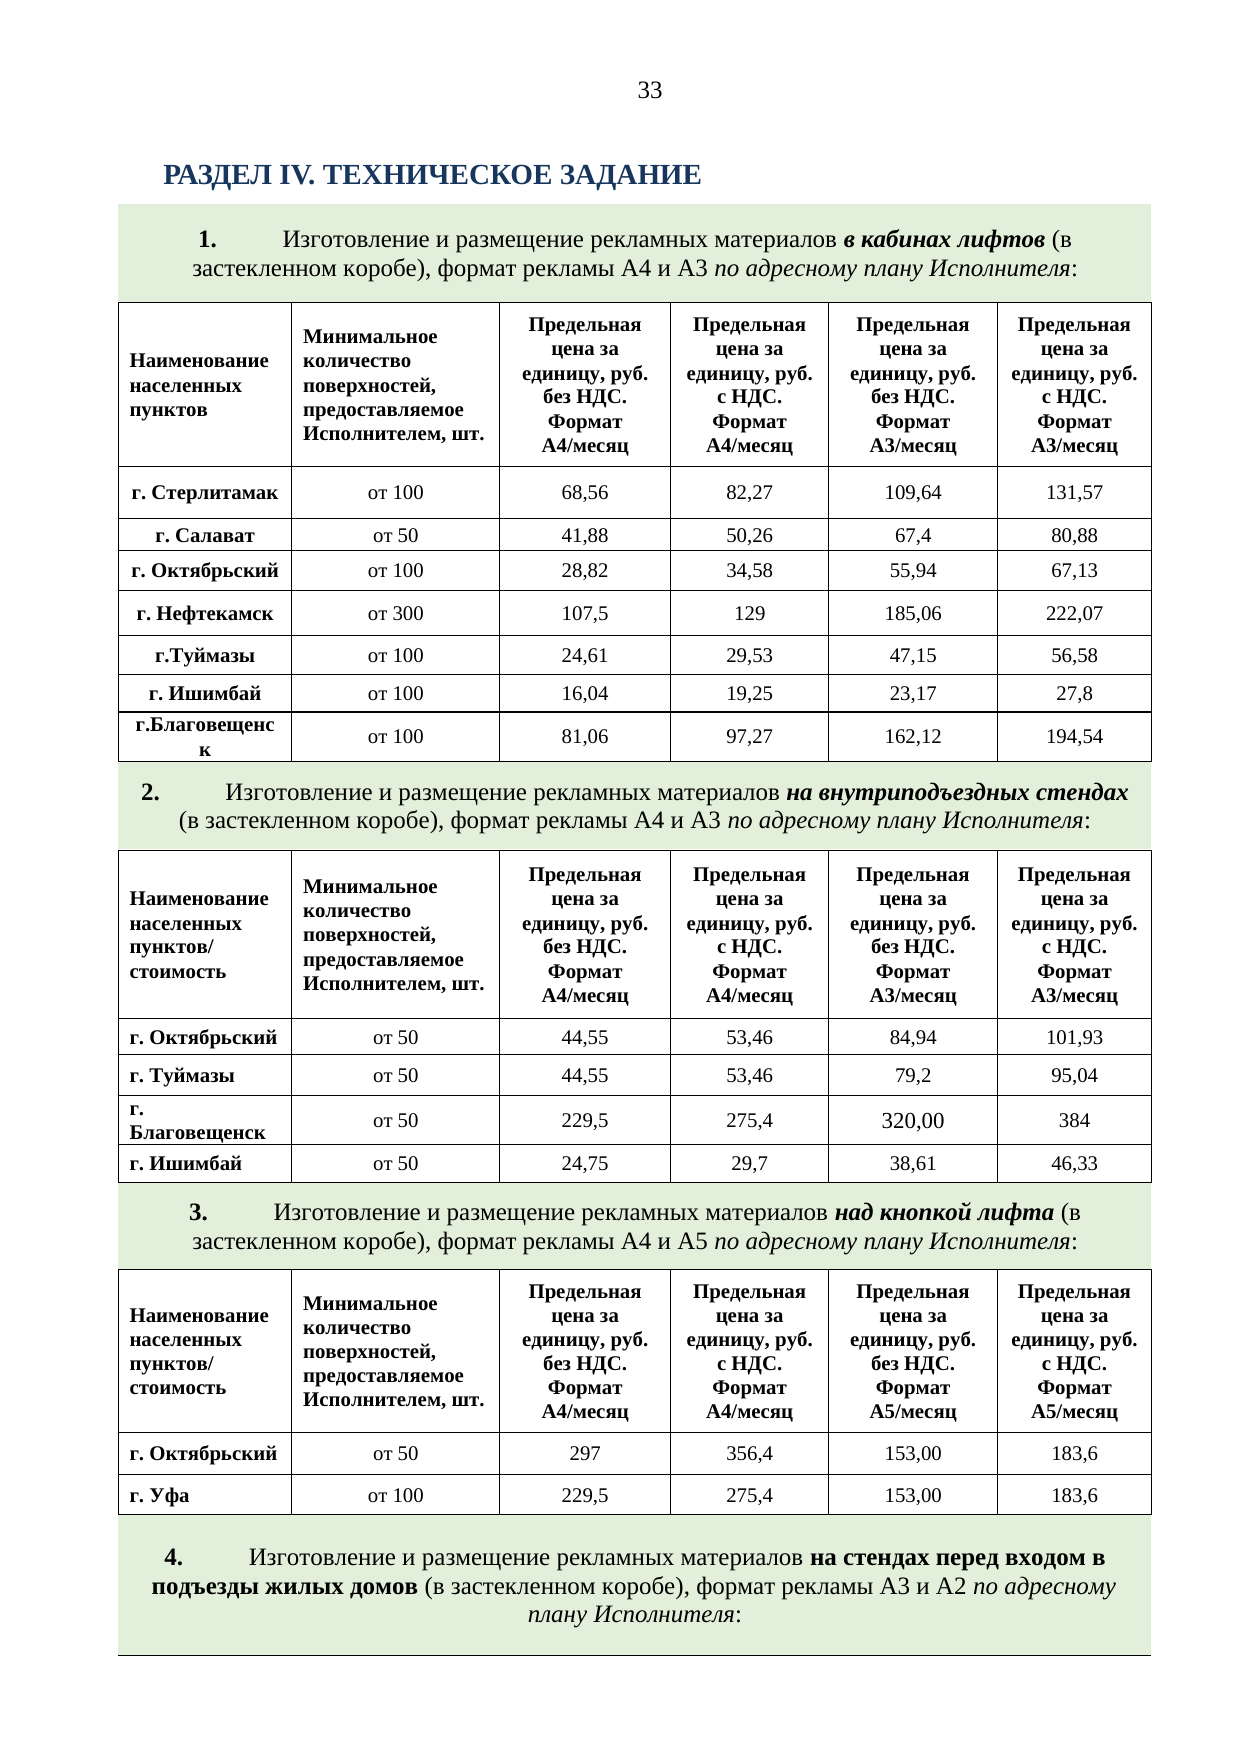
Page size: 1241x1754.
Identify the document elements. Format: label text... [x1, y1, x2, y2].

table_cell 95,04 [998, 1055, 1151, 1095]
table_cell 29,53 [671, 636, 828, 674]
table_cell 41,88 [500, 519, 670, 550]
table_cell Предельная цена за единицу, руб. с НДС. Формат А4/месяц [671, 1270, 828, 1432]
table_cell 153,00 [829, 1433, 997, 1474]
table_cell 131,57 [998, 467, 1151, 518]
table_cell 129 [671, 591, 828, 635]
table_cell Минимальное количество поверхностей, предоставляемое Исполнителем, шт. [292, 303, 499, 466]
table_cell Наименование населенных пунктов [119, 303, 291, 466]
table_cell 67,13 [998, 551, 1151, 589]
table_cell Предельная цена за единицу, руб. без НДС. Формат А3/месяц [829, 303, 997, 466]
table_cell Предельная цена за единицу, руб. без НДС. Формат А4/месяц [500, 303, 670, 466]
table_cell 68,56 [500, 467, 670, 518]
table_cell 19,25 [671, 675, 828, 711]
table_cell 29,7 [671, 1145, 828, 1182]
table_cell 27,8 [998, 675, 1151, 711]
table_cell Предельная цена за единицу, руб. с НДС. Формат А3/месяц [998, 851, 1151, 1018]
table_cell Предельная цена за единицу, руб. без НДС. Формат А5/месяц [829, 1270, 997, 1432]
table_cell г. Уфа [119, 1475, 291, 1514]
table_cell 183,6 [998, 1433, 1151, 1474]
table_cell 82,27 [671, 467, 828, 518]
table_cell от 100 [292, 636, 499, 674]
table_cell Предельная цена за единицу, руб. с НДС. Формат А3/месяц [998, 303, 1151, 466]
table_cell от 50 [292, 1096, 499, 1144]
table_cell Предельная цена за единицу, руб. с НДС. Формат А4/месяц [671, 851, 828, 1018]
table_cell 183,6 [998, 1475, 1151, 1514]
table_cell 3. Изготовление и размещение рекламных материалов над кнопкой лифта (в застекленном коробе), формат рекламы А4 и А5 по адресному плану Исполнителя: [118, 1183, 1151, 1269]
table_cell г. Октябрьский [119, 1019, 291, 1054]
table_cell 79,2 [829, 1055, 997, 1095]
table_cell Наименование населенных пунктов/ стоимость [119, 851, 291, 1018]
table_cell 44,55 [500, 1019, 670, 1054]
table_cell от 100 [292, 551, 499, 589]
table_cell Предельная цена за единицу, руб. с НДС. Формат А5/месяц [998, 1270, 1151, 1432]
table_cell 107,5 [500, 591, 670, 635]
table_cell 185,06 [829, 591, 997, 635]
table_cell 356,4 [671, 1433, 828, 1474]
table_cell 275,4 [671, 1096, 828, 1144]
table_cell 55,94 [829, 551, 997, 589]
table_cell от 50 [292, 519, 499, 550]
table_header 1. Изготовление и размещение рекламных материалов в кабинах лифтов (в застекленном коробе), формат рекламы А4 и А3 по адресному плану Исполнителя: [118, 204, 1151, 302]
table_cell 97,27 [671, 713, 828, 761]
table_cell 384 [998, 1096, 1151, 1144]
table_cell 80,88 [998, 519, 1151, 550]
table_cell 67,4 [829, 519, 997, 550]
table_cell г. Туймазы [119, 1055, 291, 1095]
table_cell от 50 [292, 1019, 499, 1054]
table_cell 28,82 [500, 551, 670, 589]
table_cell г. Октябрьский [119, 551, 291, 589]
table_cell 46,33 [998, 1145, 1151, 1182]
table_cell от 300 [292, 591, 499, 635]
table_cell от 50 [292, 1055, 499, 1095]
table_cell 24,75 [500, 1145, 670, 1182]
table_cell 53,46 [671, 1019, 828, 1054]
table_cell 109,64 [829, 467, 997, 518]
table_cell 320,00 [829, 1096, 997, 1144]
table_cell 44,55 [500, 1055, 670, 1095]
table_cell 101,93 [998, 1019, 1151, 1054]
table_cell 275,4 [671, 1475, 828, 1514]
table_cell г. Ишимбай [119, 675, 291, 711]
table_cell 34,58 [671, 551, 828, 589]
table_cell Предельная цена за единицу, руб. без НДС. Формат А4/месяц [500, 851, 670, 1018]
table_cell 50,26 [671, 519, 828, 550]
table_cell 47,15 [829, 636, 997, 674]
table_cell Предельная цена за единицу, руб. с НДС. Формат А4/месяц [671, 303, 828, 466]
table_cell 222,07 [998, 591, 1151, 635]
table_cell 81,06 [500, 713, 670, 761]
table_cell 2. Изготовление и размещение рекламных материалов на внутриподъездных стендах (в застекленном коробе), формат рекламы А4 и А3 по адресному плану Исполнителя: [118, 762, 1151, 849]
table_cell г.Туймазы [119, 636, 291, 674]
table_cell 194,54 [998, 713, 1151, 761]
table_cell 162,12 [829, 713, 997, 761]
subtitle РАЗДЕЛ IV. ТЕХНИЧЕСКОЕ ЗАДАНИЕ [163, 157, 1181, 191]
table_cell 153,00 [829, 1475, 997, 1514]
table_cell г. Ишимбай [119, 1145, 291, 1182]
table_cell 84,94 [829, 1019, 997, 1054]
table_cell г. Октябрьский [119, 1433, 291, 1474]
table_cell г. Салават [119, 519, 291, 550]
table_cell 229,5 [500, 1096, 670, 1144]
table_cell 229,5 [500, 1475, 670, 1514]
table_cell г.Благовещенск [119, 713, 291, 761]
table_cell Предельная цена за единицу, руб. без НДС. Формат А4/месяц [500, 1270, 670, 1432]
table_cell от 100 [292, 675, 499, 711]
table_cell 23,17 [829, 675, 997, 711]
table_cell от 100 [292, 713, 499, 761]
table_cell 16,04 [500, 675, 670, 711]
table_cell от 100 [292, 467, 499, 518]
table_cell 38,61 [829, 1145, 997, 1182]
table_cell 56,58 [998, 636, 1151, 674]
table_cell 4. Изготовление и размещение рекламных материалов на стендах перед входом в подъезды жилых домов (в застекленном коробе), формат рекламы А3 и А2 по адресному плану Исполнителя: [118, 1515, 1151, 1655]
table_cell от 100 [292, 1475, 499, 1514]
table_cell Наименование населенных пунктов/ стоимость [119, 1270, 291, 1432]
table_cell г. Нефтекамск [119, 591, 291, 635]
table_cell г. Благовещенск [119, 1096, 291, 1144]
table_cell Минимальное количество поверхностей, предоставляемое Исполнителем, шт. [292, 851, 499, 1018]
table_cell от 50 [292, 1433, 499, 1474]
table_cell 24,61 [500, 636, 670, 674]
table_cell г. Стерлитамак [119, 467, 291, 518]
table_cell Предельная цена за единицу, руб. без НДС. Формат А3/месяц [829, 851, 997, 1018]
table_cell 297 [500, 1433, 670, 1474]
table_cell Минимальное количество поверхностей, предоставляемое Исполнителем, шт. [292, 1270, 499, 1432]
table_cell от 50 [292, 1145, 499, 1182]
table_cell 53,46 [671, 1055, 828, 1095]
